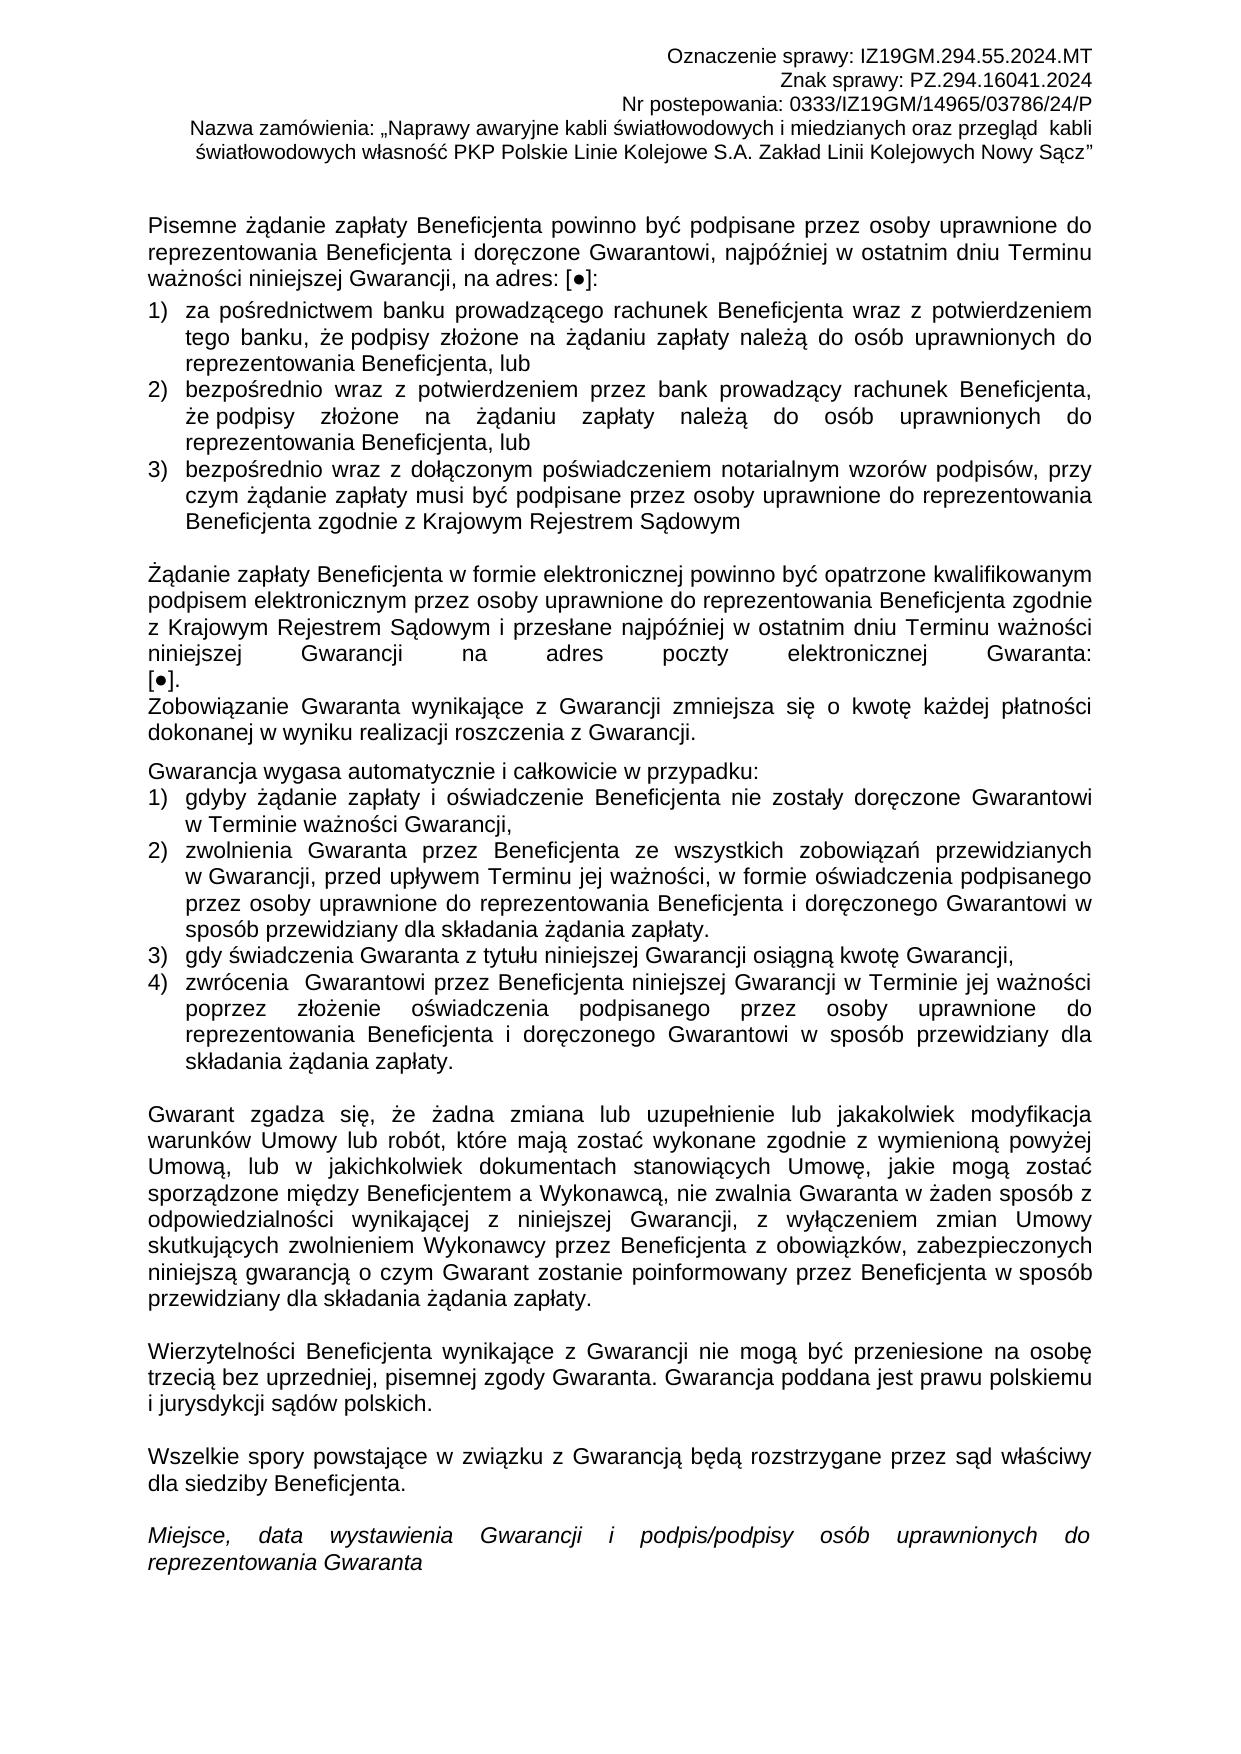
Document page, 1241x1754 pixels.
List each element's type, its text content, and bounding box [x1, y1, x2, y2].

list bezpośrednio wraz z potwierdzeniem przez bank prowadzący rachunek Beneficjenta, że podpisy złożone na żądaniu zapłaty należą do osób uprawnionych do reprezentowania Beneficjenta, lub [148, 376, 1093, 456]
list gdy świadczenia Gwaranta z tytułu niniejszej Gwarancji osiągną kwotę Gwarancji, [148, 942, 1093, 969]
text Gwarant zgadza się, że żadna zmiana lub uzupełnienie lub jakakolwiek modyfikacja warunków Umowy lub robót, które mają zostać wykonane zgodnie z wymienioną powyżej Umową, lub w jakichkolwiek dokumentach stanowiących Umowę, jakie mogą zostać sporządzone między Beneficjentem a Wykonawcą, nie zwalnia Gwaranta w żaden sposób z odpowiedzialności wynikającej z niniejszej Gwarancji, z wyłączeniem zmian Umowy skutkujących zwolnieniem Wykonawcy przez Beneficjenta z obowiązków, zabezpieczonych niniejszą gwarancją o czym Gwarant zostanie poinformowany przez Beneficjenta w sposób przewidziany dla składania żądania zapłaty. [148, 1101, 1093, 1311]
text Gwarancja wygasa automatycznie i całkowicie w przypadku: [148, 758, 1110, 784]
text Miejsce, data wystawienia Gwarancji i podpis/podpisy osób uprawnionych do reprezentowania Gwaranta [148, 1522, 1093, 1575]
text Zobowiązanie Gwaranta wynikające z Gwarancji zmniejsza się o kwotę każdej płatności dokonanej w wyniku realizacji roszczenia z Gwarancji. [148, 693, 1093, 745]
list za pośrednictwem banku prowadzącego rachunek Beneficjenta wraz z potwierdzeniem tego banku, że podpisy złożone na żądaniu zapłaty należą do osób uprawnionych do reprezentowania Beneficjenta, lub [148, 297, 1093, 376]
text Wierzytelności Beneficjenta wynikające z Gwarancji nie mogą być przeniesione na osobę trzecią bez uprzedniej, pisemnej zgody Gwaranta. Gwarancja poddana jest prawu polskiemu i jurysdykcji sądów polskich. [148, 1338, 1093, 1417]
text Pisemne żądanie zapłaty Beneficjenta powinno być podpisane przez osoby uprawnione do reprezentowania Beneficjenta i doręczone Gwarantowi, najpóźniej w ostatnim dniu Terminu ważności niniejszej Gwarancji, na adres: [●]: [148, 212, 1093, 291]
list zwolnienia Gwaranta przez Beneficjenta ze wszystkich zobowiązań przewidzianych w Gwarancji, przed upływem Terminu jej ważności, w formie oświadczenia podpisanego przez osoby uprawnione do reprezentowania Beneficjenta i doręczonego Gwarantowi w sposób przewidziany dla składania żądania zapłaty. [148, 837, 1093, 942]
list bezpośrednio wraz z dołączonym poświadczeniem notarialnym wzorów podpisów, przy czym żądanie zapłaty musi być podpisane przez osoby uprawnione do reprezentowania Beneficjenta zgodnie z Krajowym Rejestrem Sądowym [148, 456, 1093, 534]
text Wszelkie spory powstające w związku z Gwarancją będą rozstrzygane przez sąd właściwy dla siedziby Beneficjenta. [148, 1443, 1093, 1496]
list zwrócenia Gwarantowi przez Beneficjenta niniejszej Gwarancji w Terminie jej ważności poprzez złożenie oświadczenia podpisanego przez osoby uprawnione do reprezentowania Beneficjenta i doręczonego Gwarantowi w sposób przewidziany dla składania żądania zapłaty. [148, 969, 1093, 1074]
list gdyby żądanie zapłaty i oświadczenie Beneficjenta nie zostały doręczone Gwarantowi w Terminie ważności Gwarancji, [148, 784, 1093, 837]
text Żądanie zapłaty Beneficjenta w formie elektronicznej powinno być opatrzone kwalifikowanym podpisem elektronicznym przez osoby uprawnione do reprezentowania Beneficjenta zgodnie z Krajowym Rejestrem Sądowym i przesłane najpóźniej w ostatnim dniu Terminu ważności niniejszej Gwarancji na adres poczty elektronicznej Gwaranta: [●]. [148, 561, 1093, 693]
